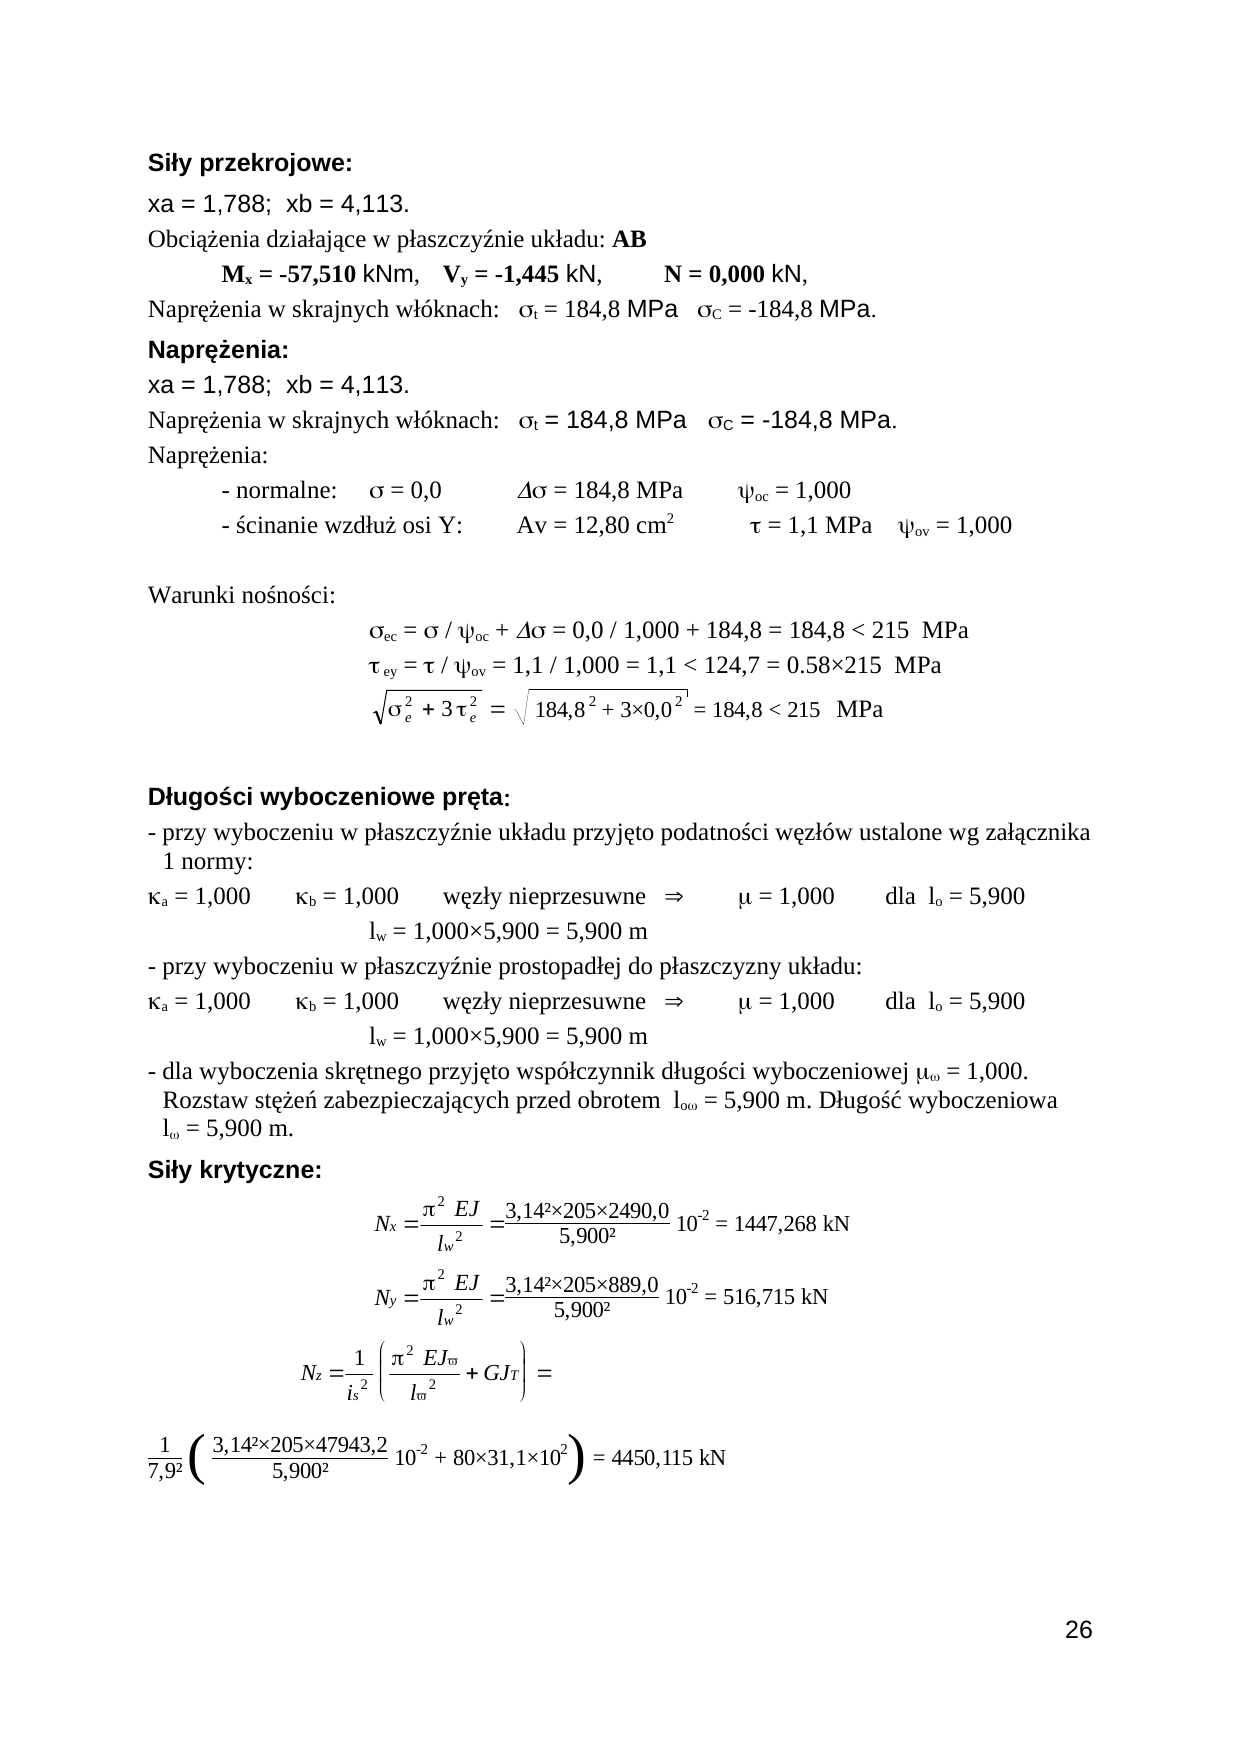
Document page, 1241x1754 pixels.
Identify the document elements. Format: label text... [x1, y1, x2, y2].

text - przy wyboczeniu w płaszczyźnie prostopadłej do płaszczyzny układu: [148, 951, 1093, 980]
text - ścinanie wzdłuż osi Y: Av = 12,80 cm2 = 1,1 MPa ov = 1,000 [148, 510, 1093, 539]
text Siły krytyczne: [148, 1155, 1093, 1183]
text Naprężenia: [148, 335, 1093, 364]
text ec = / oc + = 0,0 / 1,000 + 184,8 = 184,8 < 215 MPa [148, 615, 1093, 644]
text a = 1,000 b = 1,000 węzły nieprzesuwne = 1,000 dla lo = 5,900 [148, 881, 1093, 910]
text ey = / ov = 1,1 / 1,000 = 1,1 < 124,7 = 0.58×215 MPa [148, 650, 1093, 679]
text xa = 1,788; xb = 4,113. [148, 189, 1093, 218]
text - dla wyboczenia skrętnego przyjęto współczynnik długości wyboczeniowej = 1,000. Rozstaw stężeń zabezpieczających przed obrotem lo = 5,900 m. Długość wyboczeniowa l = 5,900 m. [148, 1056, 1093, 1142]
text Warunki nośności: [148, 580, 1093, 609]
text a = 1,000 b = 1,000 węzły nieprzesuwne = 1,000 dla lo = 5,900 [148, 986, 1093, 1015]
text lw = 1,000×5,900 = 5,900 m [148, 916, 1093, 945]
text Mx = -57,510 kNm, Vy = -1,445 kN, N = 0,000 kN, [148, 259, 1093, 288]
text Naprężenia w skrajnych włóknach: t = 184,8 MPa C = -184,8 MPa [148, 405, 1093, 434]
text Obciążenia działające w płaszczyźnie układu: AB [148, 224, 1093, 253]
text xa = 1,788; xb = 4,113. [148, 370, 1093, 399]
text - przy wyboczeniu w płaszczyźnie układu przyjęto podatności węzłów ustalone wg załącznika 1 normy: [148, 817, 1093, 875]
text Naprężenia w skrajnych włóknach: t = 184,8 MPa C = -184,8 MPa [148, 294, 1093, 323]
text Naprężenia: [148, 440, 1093, 469]
text - normalne: = 0,0 = 184,8 MPa oc = 1,000 [148, 475, 1093, 504]
text Długości wyboczeniowe pręta [148, 782, 1093, 811]
text Siły przekrojowe: [148, 148, 1093, 176]
text MPa [148, 685, 1093, 734]
text lw = 1,000×5,900 = 5,900 m [148, 1021, 1093, 1050]
